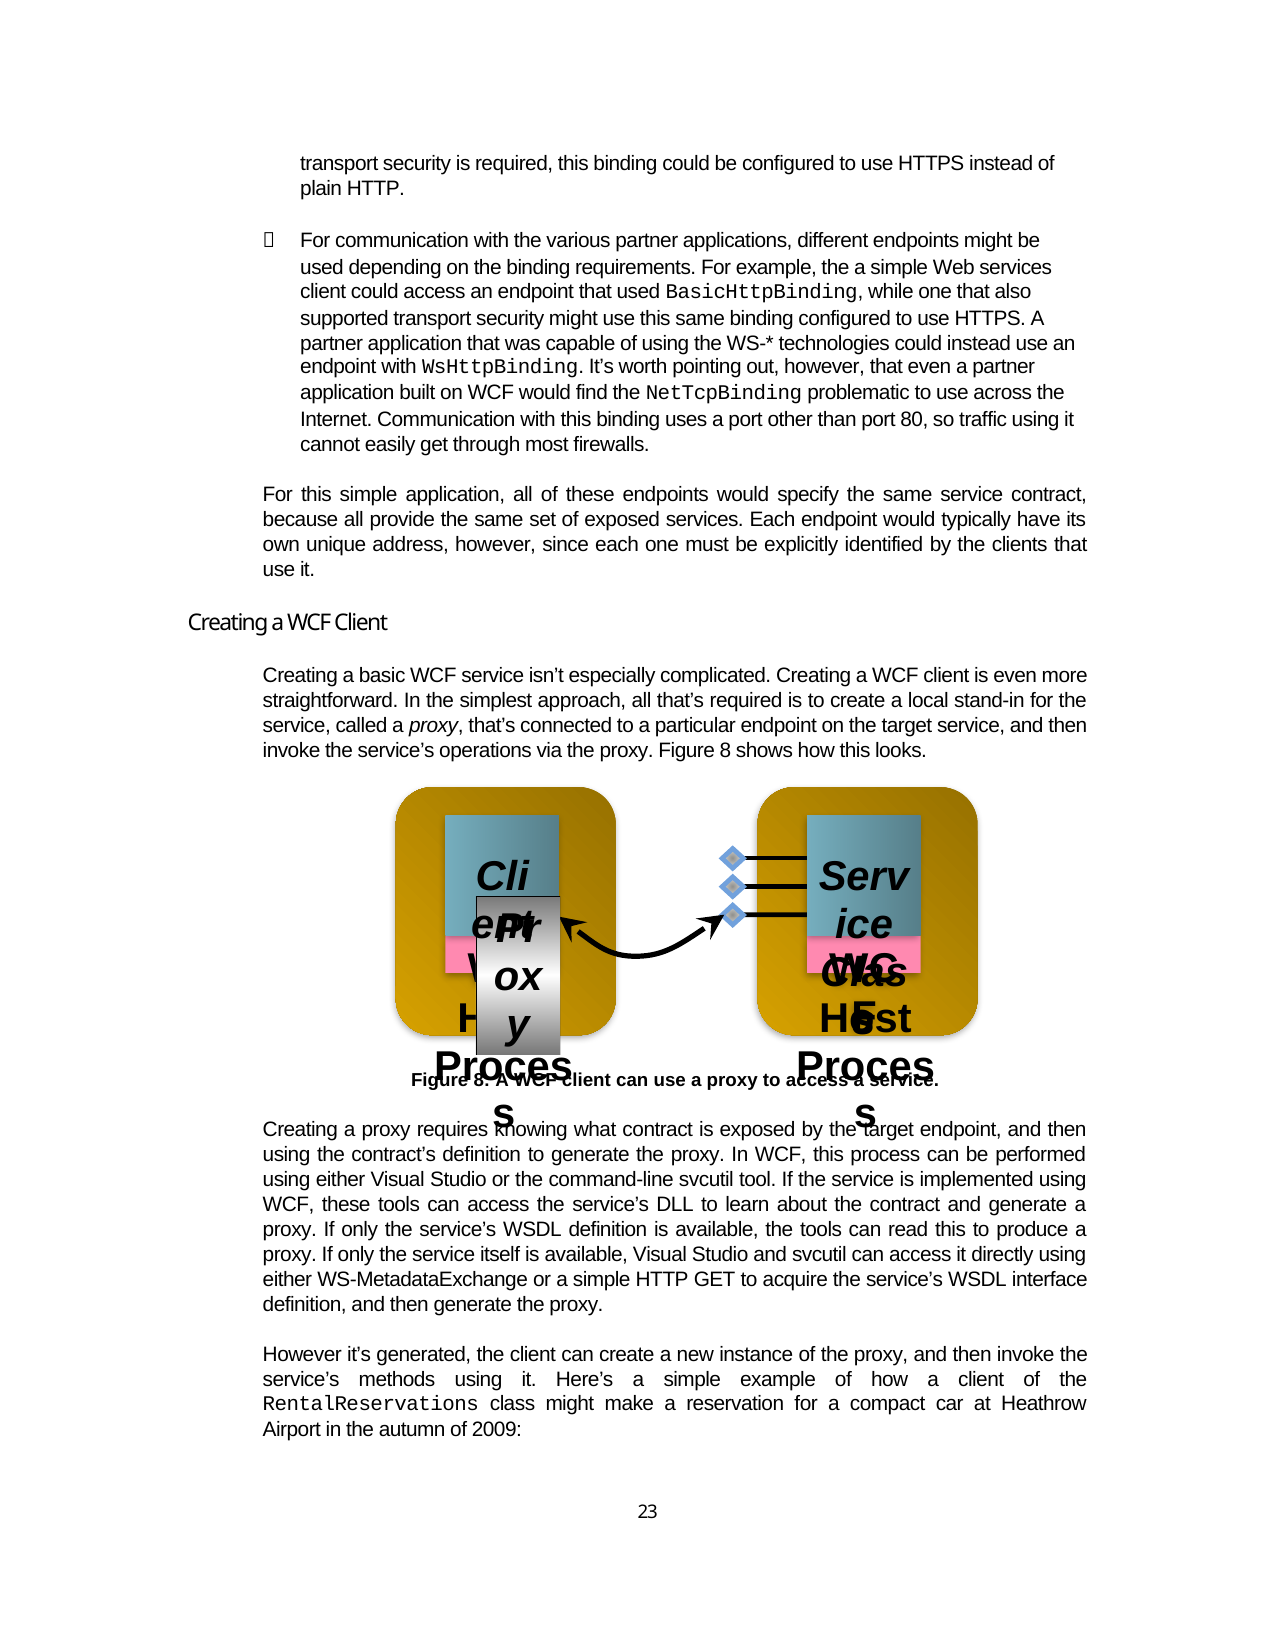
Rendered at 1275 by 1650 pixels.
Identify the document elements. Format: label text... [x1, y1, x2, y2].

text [262, 150, 1087, 200]
subtitle Creating a WCF Client [187, 606, 1087, 637]
text For communication with the various partner applications, different endpoints might be used depending on the binding requirements. For example, the a simple Web services client could access an endpoint that used BasicHttpBinding, while one that also supported transport security might use this same binding configured to use HTTPS. A partner application that was capable of using the WS-* technologies could instead use an endpoint with WsHttpBinding. It’s worth pointing out, however, that even a partner application built on WCF would find the NetTcpBinding problematic to use across the Internet. Communication with this binding uses a port other than port 80, so traffic using it cannot easily get through most firewalls. [262, 225, 1087, 456]
text However it’s generated, the client can create a new instance of the proxy, and then invoke the service’s methods using it. Here’s a simple example of how a client of the RentalReservations class might make a reservation for a compact car at Heathrow Airport in the autumn of 2009: [262, 1340, 1087, 1441]
text Creating a basic WCF service isn’t especially complicated. Creating a WCF client is even more straightforward. In the simplest approach, all that’s required is to create a local stand-in for the service, called a proxy, that’s connected to a particular endpoint on the target service, and then invoke the service’s operations via the proxy. Figure 8 shows how this looks. [262, 662, 1087, 762]
text Creating a proxy requires knowing what contract is exposed by the target endpoint, and then using the contract’s definition to generate the proxy. In WCF, this process can be performed using either Visual Studio or the command-line svcutil tool. If the service is implemented using WCF, these tools can access the service’s DLL to learn about the contract and generate a proxy. If only the service’s WSDL definition is available, the tools can read this to produce a proxy. If only the service itself is available, Visual Studio and svcutil can access it directly using either WS-MetadataExchange or a simple HTTP GET to acquire the service’s WSDL interface definition, and then generate the proxy. [262, 1115, 1087, 1315]
text For this simple application, all of these endpoints would specify the same service contract, because all provide the same set of exposed services. Each endpoint would typically have its own unique address, however, since each one must be explicitly identified by the clients that use it. [262, 481, 1087, 581]
